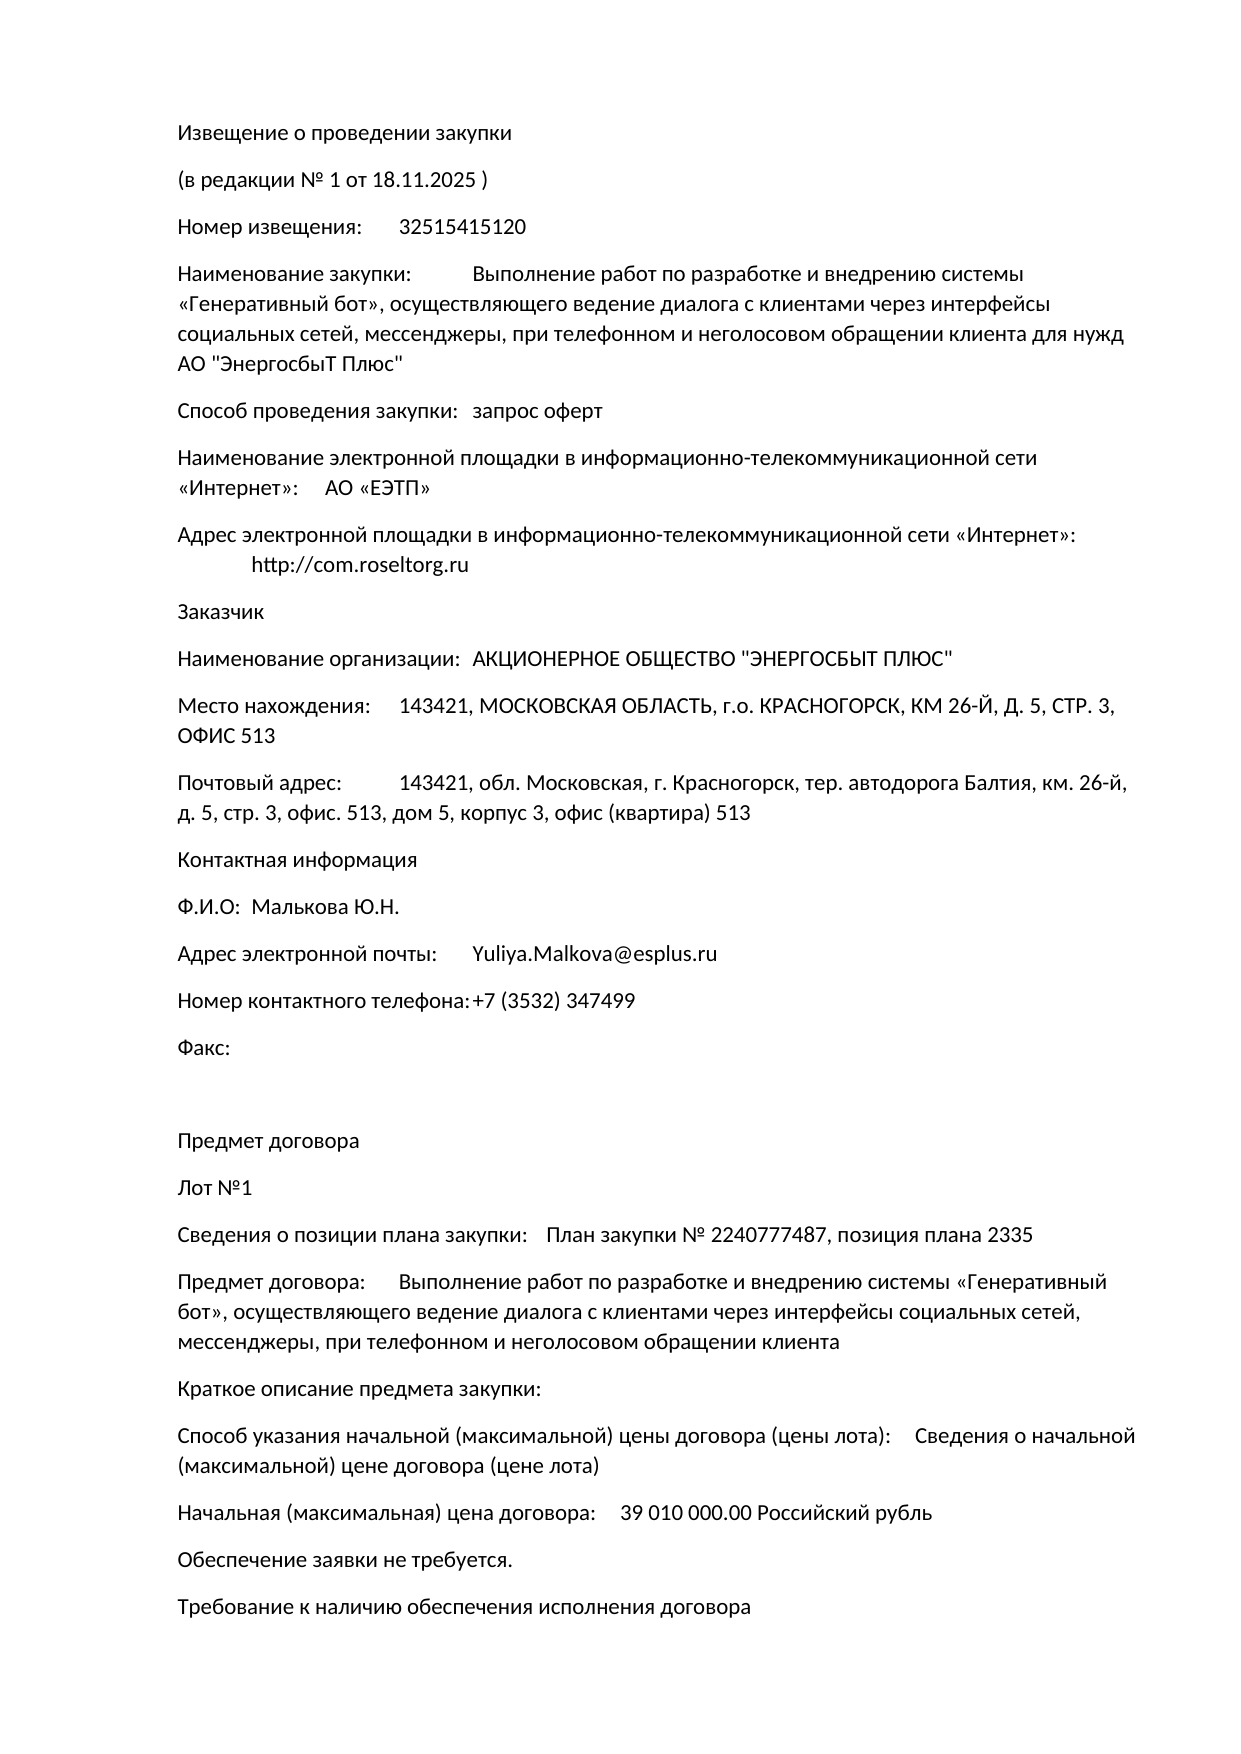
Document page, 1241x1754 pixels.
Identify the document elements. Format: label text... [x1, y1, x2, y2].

text Заказчик [177, 597, 1152, 625]
text Предмет договора [177, 1126, 1152, 1154]
text Ф.И.О: Малькова Ю.Н. [177, 892, 1152, 920]
text Начальная (максимальная) цена договора: 39 010 000.00 Российский рубль [177, 1498, 1152, 1526]
text (в редакции № 1 от 18.11.2025 ) [177, 165, 1152, 193]
text Обеспечение заявки не требуется. [177, 1545, 1152, 1573]
text Краткое описание предмета закупки: [177, 1374, 1152, 1402]
text Извещение о проведении закупки [177, 118, 1152, 146]
text Требование к наличию обеспечения исполнения договора [177, 1592, 1152, 1620]
text Лот №1 [177, 1173, 1152, 1201]
text Адрес электронной площадки в информационно-телекоммуникационной сети «Интернет»: http://com.roseltorg.ru [177, 520, 1152, 578]
text Номер контактного телефона: +7 (3532) 347499 [177, 986, 1152, 1014]
text Способ указания начальной (максимальной) цены договора (цены лота): Сведения о начальной (максимальной) цене договора (цене лота) [177, 1421, 1152, 1479]
text Наименование электронной площадки в информационно-телекоммуникационной сети «Интернет»: АО «ЕЭТП» [177, 443, 1152, 501]
text Предмет договора: Выполнение работ по разработке и внедрению системы «Генеративный бот», осуществляющего ведение диалога с клиентами через интерфейсы социальных сетей, мессенджеры, при телефонном и неголосовом обращении клиента [177, 1267, 1152, 1356]
text Сведения о позиции плана закупки: План закупки № 2240777487, позиция плана 2335 [177, 1220, 1152, 1248]
text Контактная информация [177, 845, 1152, 873]
text Адрес электронной почты: Yuliya.Malkova@esplus.ru [177, 939, 1152, 967]
text Место нахождения: 143421, МОСКОВСКАЯ ОБЛАСТЬ, г.о. КРАСНОГОРСК, КМ 26-Й, Д. 5, СТР. 3, ОФИС 513 [177, 691, 1152, 749]
text Факс: [177, 1033, 1152, 1061]
text Наименование закупки: Выполнение работ по разработке и внедрению системы «Генеративный бот», осуществляющего ведение диалога с клиентами через интерфейсы социальных сетей, мессенджеры, при телефонном и неголосовом обращении клиента для нужд АО "ЭнергосбыТ Плюс" [177, 259, 1152, 377]
text Почтовый адрес: 143421, обл. Московская, г. Красногорск, тер. автодорога Балтия, км. 26-й, д. 5, стр. 3, офис. 513, дом 5, корпус 3, офис (квартира) 513 [177, 768, 1152, 826]
text Номер извещения: 32515415120 [177, 212, 1152, 240]
text Наименование организации: АКЦИОНЕРНОЕ ОБЩЕСТВО "ЭНЕРГОСБЫТ ПЛЮС" [177, 644, 1152, 672]
text Способ проведения закупки: запрос оферт [177, 396, 1152, 424]
